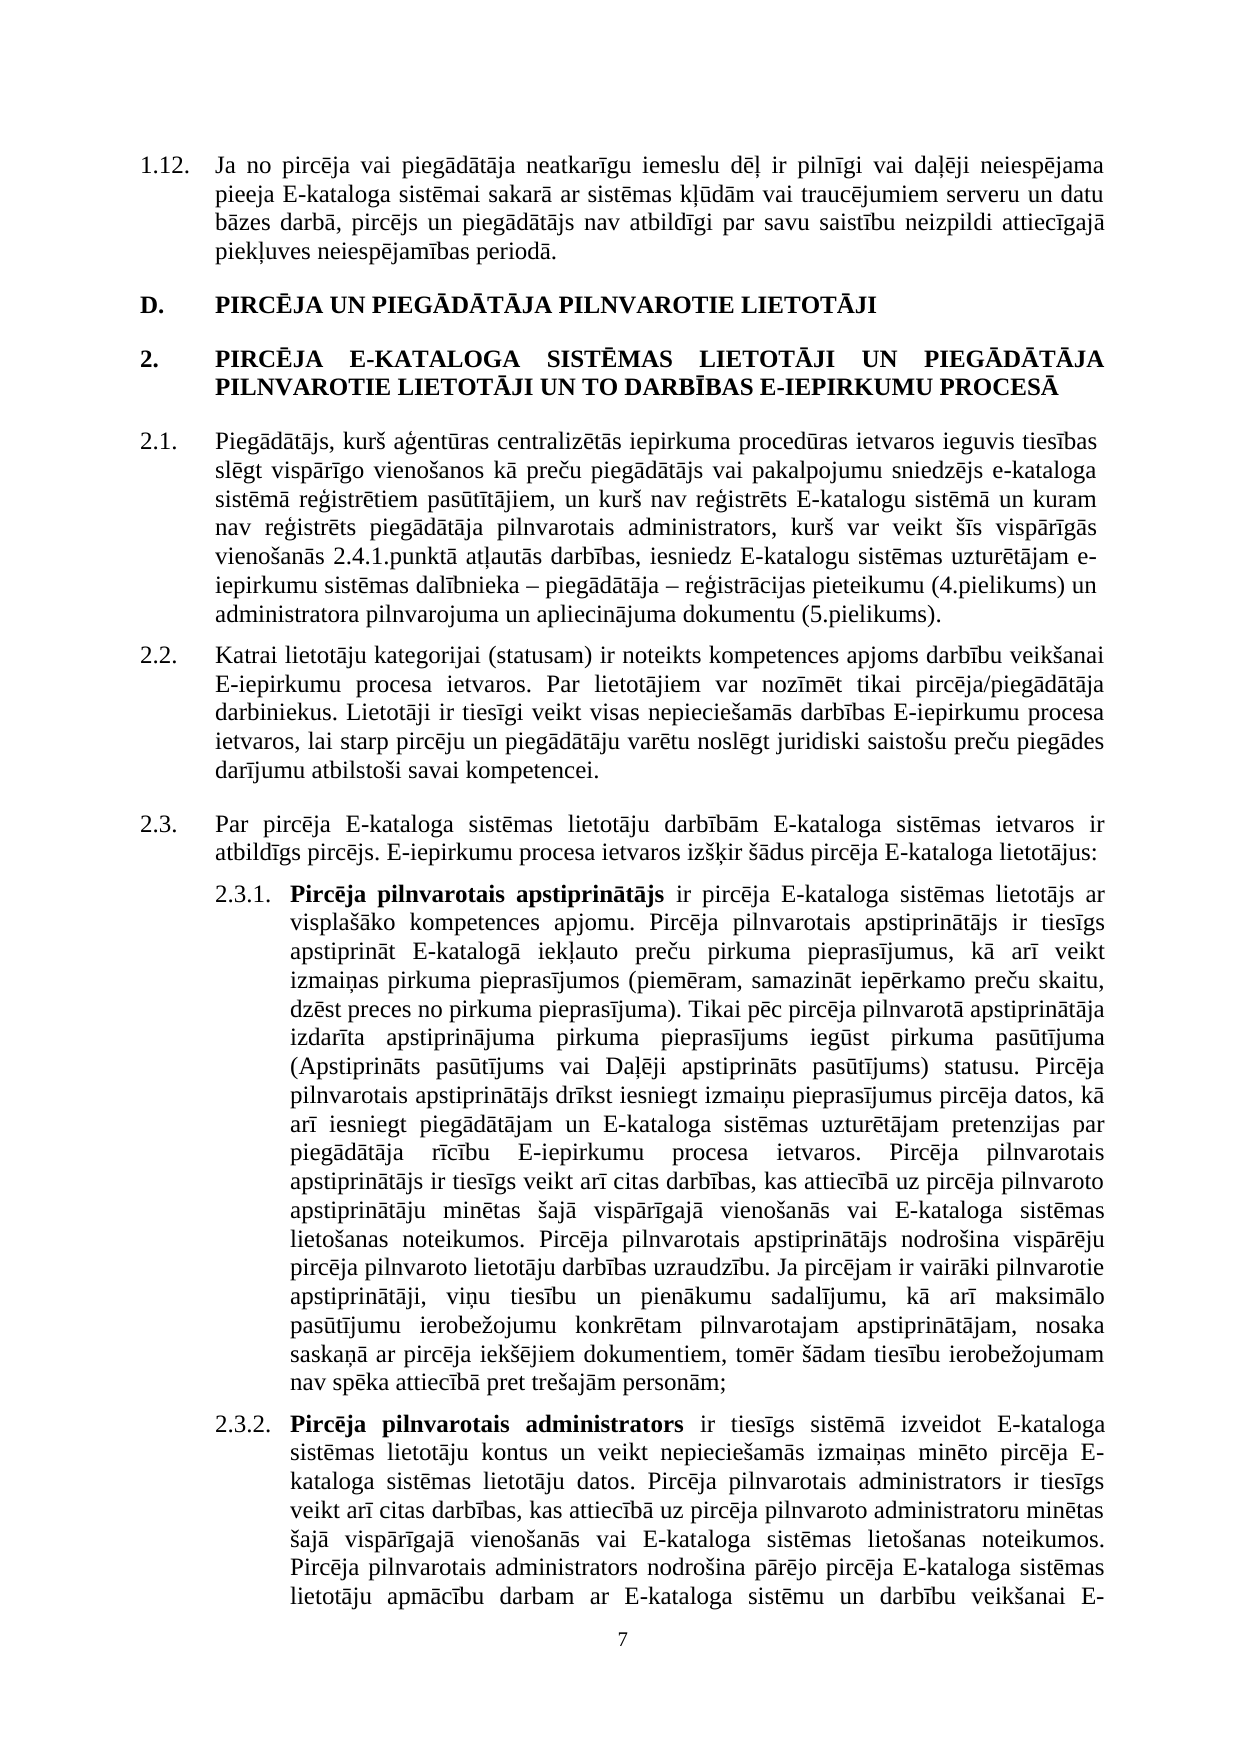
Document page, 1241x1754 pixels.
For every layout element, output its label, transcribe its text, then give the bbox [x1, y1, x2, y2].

text 2.1. Piegādātājs, kurš aģentūras centralizētās iepirkuma procedūras ietvaros ieguvis tiesības slēgt vispārīgo vienošanos kā preču piegādātājs vai pakalpojumu sniedzējs e-kataloga sistēmā reģistrētiem pasūtītājiem, un kurš nav reģistrēts E-katalogu sistēmā un kuram nav reģistrēts piegādātāja pilnvarotais administrators, kurš var veikt šīs vispārīgās vienošanās 2.4.1.punktā atļautās darbības, iesniedz E-katalogu sistēmas uzturētājam e-iepirkumu sistēmas dalībnieka – piegādātāja – reģistrācijas pieteikumu (4.pielikums) un administratora pilnvarojuma un apliecinājuma dokumentu (5.pielikums). [140, 426, 1098, 627]
text 2.2. Katrai lietotāju kategorijai (statusam) ir noteikts kompetences apjoms darbību veikšanai E-iepirkumu procesa ietvaros. Par lietotājiem var nozīmēt tikai pircēja/piegādātāja darbiniekus. Lietotāji ir tiesīgi veikt visas nepieciešamās darbības E-iepirkumu procesa ietvaros, lai starp pircēju un piegādātāju varētu noslēgt juridiski saistošu preču piegādes darījumu atbilstoši savai kompetencei. [140, 640, 1105, 784]
text 2.3. Par pircēja E-kataloga sistēmas lietotāju darbībām E-kataloga sistēmas ietvaros ir atbildīgs pircējs. E-iepirkumu procesa ietvaros izšķir šādus pircēja E-kataloga lietotājus: [140, 809, 1105, 866]
text 2.3.1. Pircēja pilnvarotais apstiprinātājs ir pircēja E-kataloga sistēmas lietotājs ar visplašāko kompetences apjomu. Pircēja pilnvarotais apstiprinātājs ir tiesīgs apstiprināt E-katalogā iekļauto preču pirkuma pieprasījumus, kā arī veikt izmaiņas pirkuma pieprasījumos (piemēram, samazināt iepērkamo preču skaitu, dzēst preces no pirkuma pieprasījuma). Tikai pēc pircēja pilnvarotā apstiprinātāja izdarīta apstiprinājuma pirkuma pieprasījums iegūst pirkuma pasūtījuma (Apstiprināts pasūtījums vai Daļēji apstiprināts pasūtījums) statusu. Pircēja pilnvarotais apstiprinātājs drīkst iesniegt izmaiņu pieprasījumus pircēja datos, kā arī iesniegt piegādātājam un E-kataloga sistēmas uzturētājam pretenzijas par piegādātāja rīcību E-iepirkumu procesa ietvaros. Pircēja pilnvarotais apstiprinātājs ir tiesīgs veikt arī citas darbības, kas attiecībā uz pircēja pilnvaroto apstiprinātāju minētas šajā vispārīgajā vienošanās vai E-kataloga sistēmas lietošanas noteikumos. Pircēja pilnvarotais apstiprinātājs nodrošina vispārēju pircēja pilnvaroto lietotāju darbības uzraudzību. Ja pircējam ir vairāki pilnvarotie apstiprinātāji, viņu tiesību un pienākumu sadalījumu, kā arī maksimālo pasūtījumu ierobežojumu konkrētam pilnvarotajam apstiprinātājam, nosaka saskaņā ar pircēja iekšējiem dokumentiem, tomēr šādam tiesību ierobežojumam nav spēka attiecībā pret trešajām personām; [215, 879, 1105, 1396]
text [215, 1409, 1105, 1610]
text 1.12. Ja no pircēja vai piegādātāja neatkarīgu iemeslu dēļ ir pilnīgi vai daļēji neiespējama pieeja E-kataloga sistēmai sakarā ar sistēmas kļūdām vai traucējumiem serveru un datu bāzes darbā, pircējs un piegādātājs nav atbildīgi par savu saistību neizpildi attiecīgajā piekļuves neiespējamības periodā. [140, 150, 1105, 265]
text D. PIRCĒJA UN PIEGĀDĀTĀJA PILNVAROTIE LIETOTĀJI [140, 290, 1105, 319]
text 2. PIRCĒJA E-KATALOGA SISTĒMAS LIETOTĀJI UN PIEGĀDĀTĀJA PILNVAROTIE LIETOTĀJI UN TO DARBĪBAS E-IEPIRKUMU PROCESĀ [140, 344, 1105, 401]
